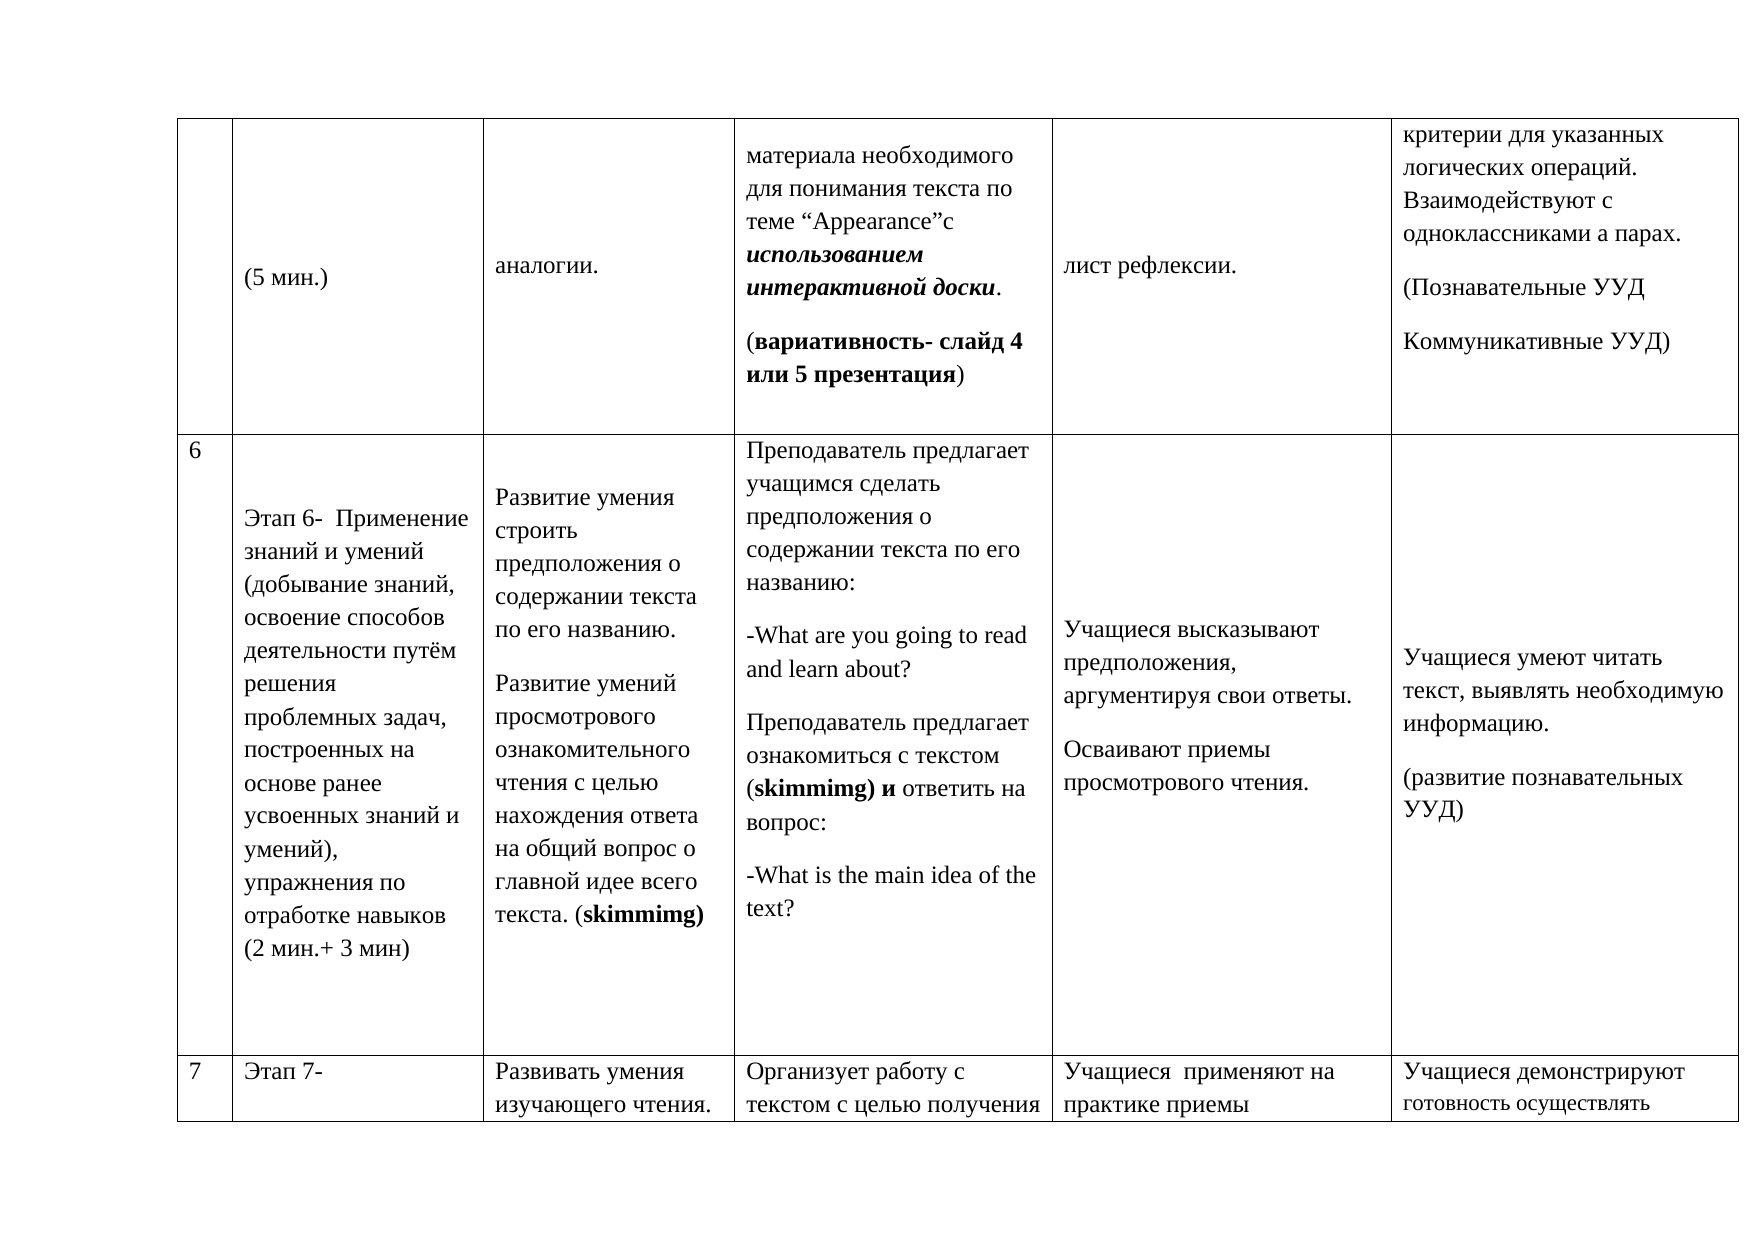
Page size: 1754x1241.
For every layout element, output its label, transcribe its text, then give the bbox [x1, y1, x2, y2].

table_cell 7 [178, 1056, 232, 1121]
table_cell Развитие умения строить предположения о содержании текста по его названию. Развитие умений просмотрового ознакомительного чтения с целью нахождения ответа на общий вопрос о главной идее всего текста. (skimmimg) [484, 435, 734, 1055]
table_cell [735, 1056, 1052, 1121]
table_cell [484, 1056, 734, 1121]
table_cell 6 [178, 435, 232, 1055]
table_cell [1053, 1056, 1391, 1121]
table_cell Учащиеся высказывают предположения, аргументируя свои ответы. Осваивают приемы просмотрового чтения. [1053, 435, 1391, 1055]
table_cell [1392, 119, 1738, 434]
table_cell 5 [178, 119, 232, 434]
table_cell Учащиеся умеют читать текст, выявлять необходимую информацию. (развитие познавательных УУД) [1392, 435, 1738, 1055]
table_cell Преподаватель предлагает учащимся сделать предположения о содержании текста по его названию: -What are you going to read and learn about? Преподаватель предлагает ознакомиться с текстом (skimmimg) и ответить на вопрос: -What is the main idea of the text? [735, 435, 1052, 1055]
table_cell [1053, 119, 1391, 434]
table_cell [735, 119, 1052, 434]
table_cell Этап 5 - формирование, закрепление первичных умений и применение их в стандартных ситуациях. (5 мин.) [233, 119, 483, 434]
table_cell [233, 1056, 483, 1121]
table_cell Этап 6- Применение знаний и умений (добывание знаний, освоение способов деятельности путём решения проблемных задач, построенных на основе ранее усвоенных знаний и умений), упражнения по отработке навыков (2 мин.+ 3 мин) [233, 435, 483, 1055]
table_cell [484, 119, 734, 434]
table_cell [1392, 1056, 1738, 1121]
